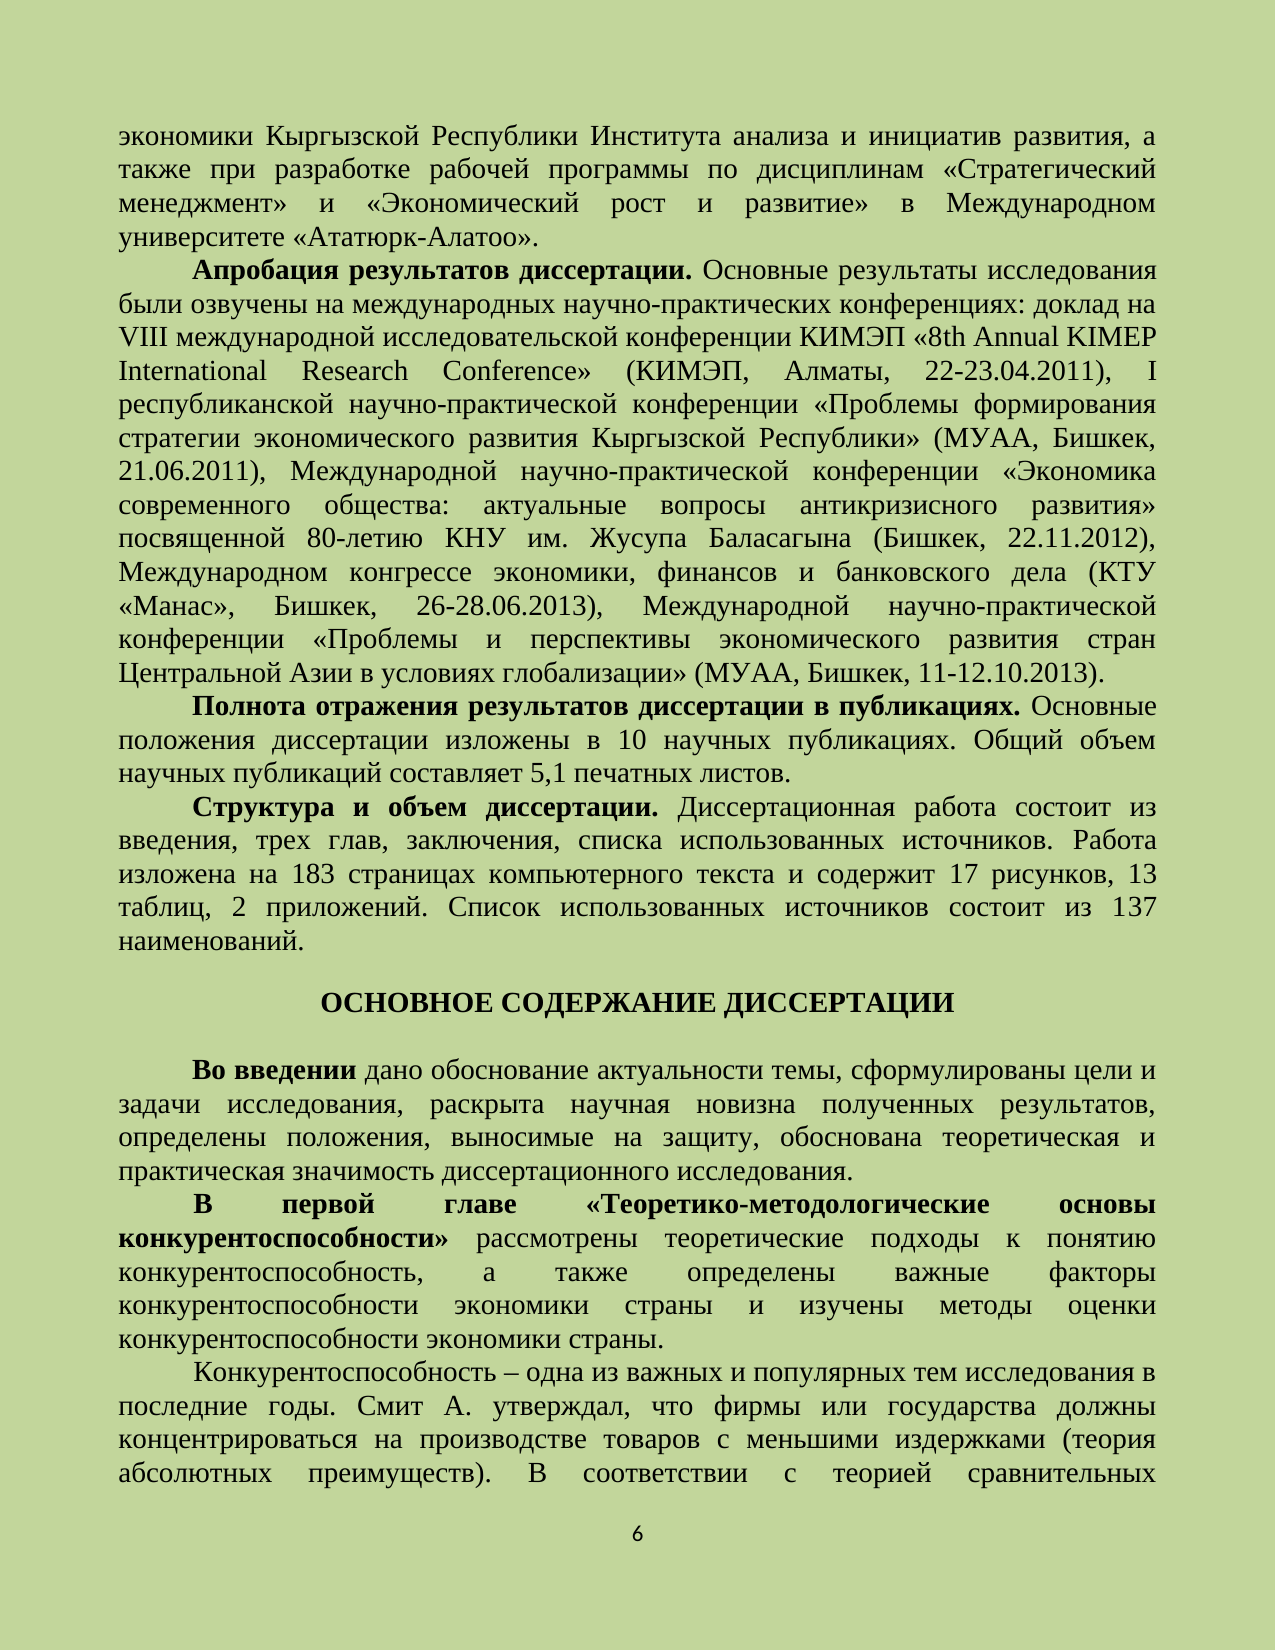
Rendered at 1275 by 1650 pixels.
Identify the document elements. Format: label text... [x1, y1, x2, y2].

text Апробация результатов диссертации. Основные результаты исследования были озвучены на международных научно-практических конференциях: доклад на VIII международной исследовательской конференции КИМЭП «8th Annual KIMEP International Research Conference» (КИМЭП, Алматы, 22-23.04.2011), I республиканской научно-практической конференции «Проблемы формирования стратегии экономического развития Кыргызской Республики» (МУАА, Бишкек, 21.06.2011), Международной научно-практической конференции «Экономика современного общества: актуальные вопросы антикризисного развития» посвященной 80-летию КНУ им. Жусупа Баласагына (Бишкек, 22.11.2012), Международном конгрессе экономики, финансов и банковского дела (КТУ «Манас», Бишкек, 26-28.06.2013), Международной научно-практической конференции «Проблемы и перспективы экономического развития стран Центральной Азии в условиях глобализации» (МУАА, Бишкек, 11-12.10.2013). [118, 252, 1157, 688]
text Структура и объем диссертации. Диссертационная работа состоит из введения, трех глав, заключения, списка использованных источников. Работа изложена на 183 страницах компьютерного текста и содержит 17 рисунков, 13 таблиц, 2 приложений. Список использованных источников состоит из 137 наименований. [118, 789, 1157, 957]
text В первой главе «Теоретико-методологические основы конкурентоспособности» рассмотрены теоретические подходы к понятию конкурентоспособность, а также определены важные факторы конкурентоспособности экономики страны и изучены методы оценки конкурентоспособности экономики страны. [118, 1187, 1157, 1354]
text ОСНОВНОЕ СОДЕРЖАНИЕ ДИССЕРТАЦИИ [118, 985, 1157, 1019]
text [118, 118, 1157, 252]
text Полнота отражения результатов диссертации в публикациях. Основные положения диссертации изложены в 10 научных публикациях. Общий объем научных публикаций составляет 5,1 печатных листов. [118, 688, 1157, 789]
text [118, 1354, 1157, 1488]
text Во введении дано обоснование актуальности темы, сформулированы цели и задачи исследования, раскрыта научная новизна полученных результатов, определены положения, выносимые на защиту, обоснована теоретическая и практическая значимость диссертационного исследования. [118, 1052, 1157, 1187]
